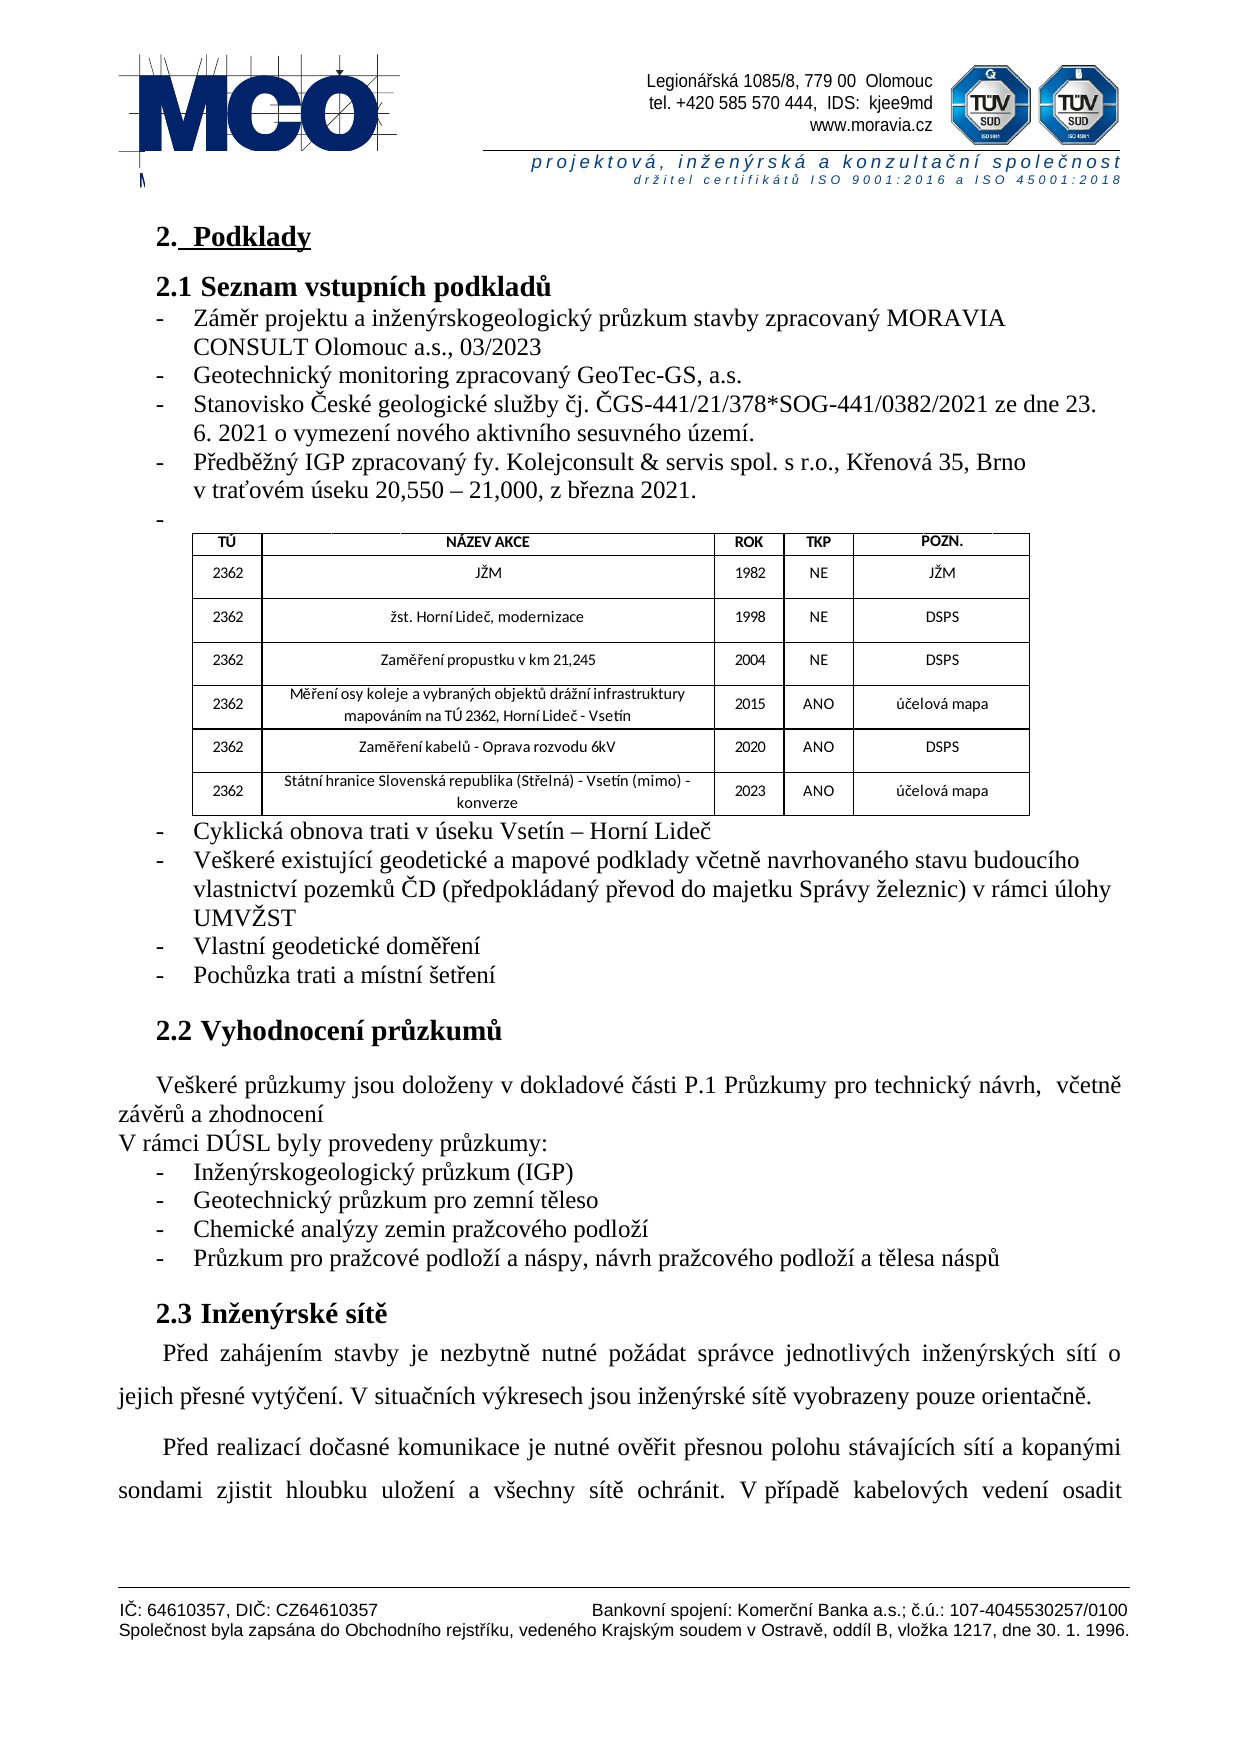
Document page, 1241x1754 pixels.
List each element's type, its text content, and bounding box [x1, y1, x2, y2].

picture [948, 62, 1121, 147]
text Veškeré průzkumy jsou doloženy v dokladové části P.1 Průzkumy pro technický návrh, včetně závěrů a zhodnocení [118, 1071, 1122, 1128]
list Geotechnický monitoring zpracovaný GeoTec-GS, a.s. [156, 361, 1122, 389]
list Stanovisko České geologické služby čj. ČGS-441/21/378*SOG-441/0382/2021 ze dne 23. 6. 2021 o vymezení nového aktivního sesuvného území. [156, 389, 1122, 447]
list Veškeré existující geodetické a mapové podklady včetně navrhovaného stavu budoucího vlastnictví pozemků ČD (předpokládaný převod do majetku Správy železnic) v rámci úlohy UMVŽST [156, 845, 1122, 931]
list Před zahájením stavby je nezbytně nutné požádat správce jednotlivých inženýrských sítí o jejich přesné vytýčení. V situačních výkresech jsou inženýrské sítě vyobrazeny pouze orientačně. [118, 1338, 1122, 1410]
list Geotechnický průzkum pro zemní těleso [156, 1186, 1122, 1214]
subtitle Seznam vstupních podkladů [156, 269, 1122, 303]
list Předběžný IGP zpracovaný fy. Kolejconsult & servis spol. s r.o., Křenová 35, Brno v traťovém úseku 20,550 – 21,000, z března 2021. [156, 447, 1122, 504]
list Záměr projektu a inženýrskogeologický průzkum stavby zpracovaný MORAVIA CONSULT Olomouc a.s., 03/2023 [156, 303, 1122, 361]
subtitle Vyhodnocení průzkumů [156, 1013, 1122, 1047]
list Inženýrskogeologický průzkum (IGP) [156, 1157, 1122, 1186]
text V rámci DÚSL byly provedeny průzkumy: [118, 1128, 1122, 1157]
subtitle Inženýrské sítě [156, 1296, 1122, 1329]
list Pochůzka trati a místní šetření [156, 960, 1122, 989]
list Vlastní geodetické doměření [156, 931, 1122, 960]
list Cyklická obnova trati v úseku Vsetín – Horní Lideč [156, 816, 1122, 845]
list Chemické analýzy zemin pražcového podloží [156, 1214, 1122, 1243]
list Průzkum pro pražcové podloží a náspy, návrh pražcového podloží a tělesa náspů [156, 1243, 1122, 1272]
subtitle Podklady [156, 194, 1122, 253]
